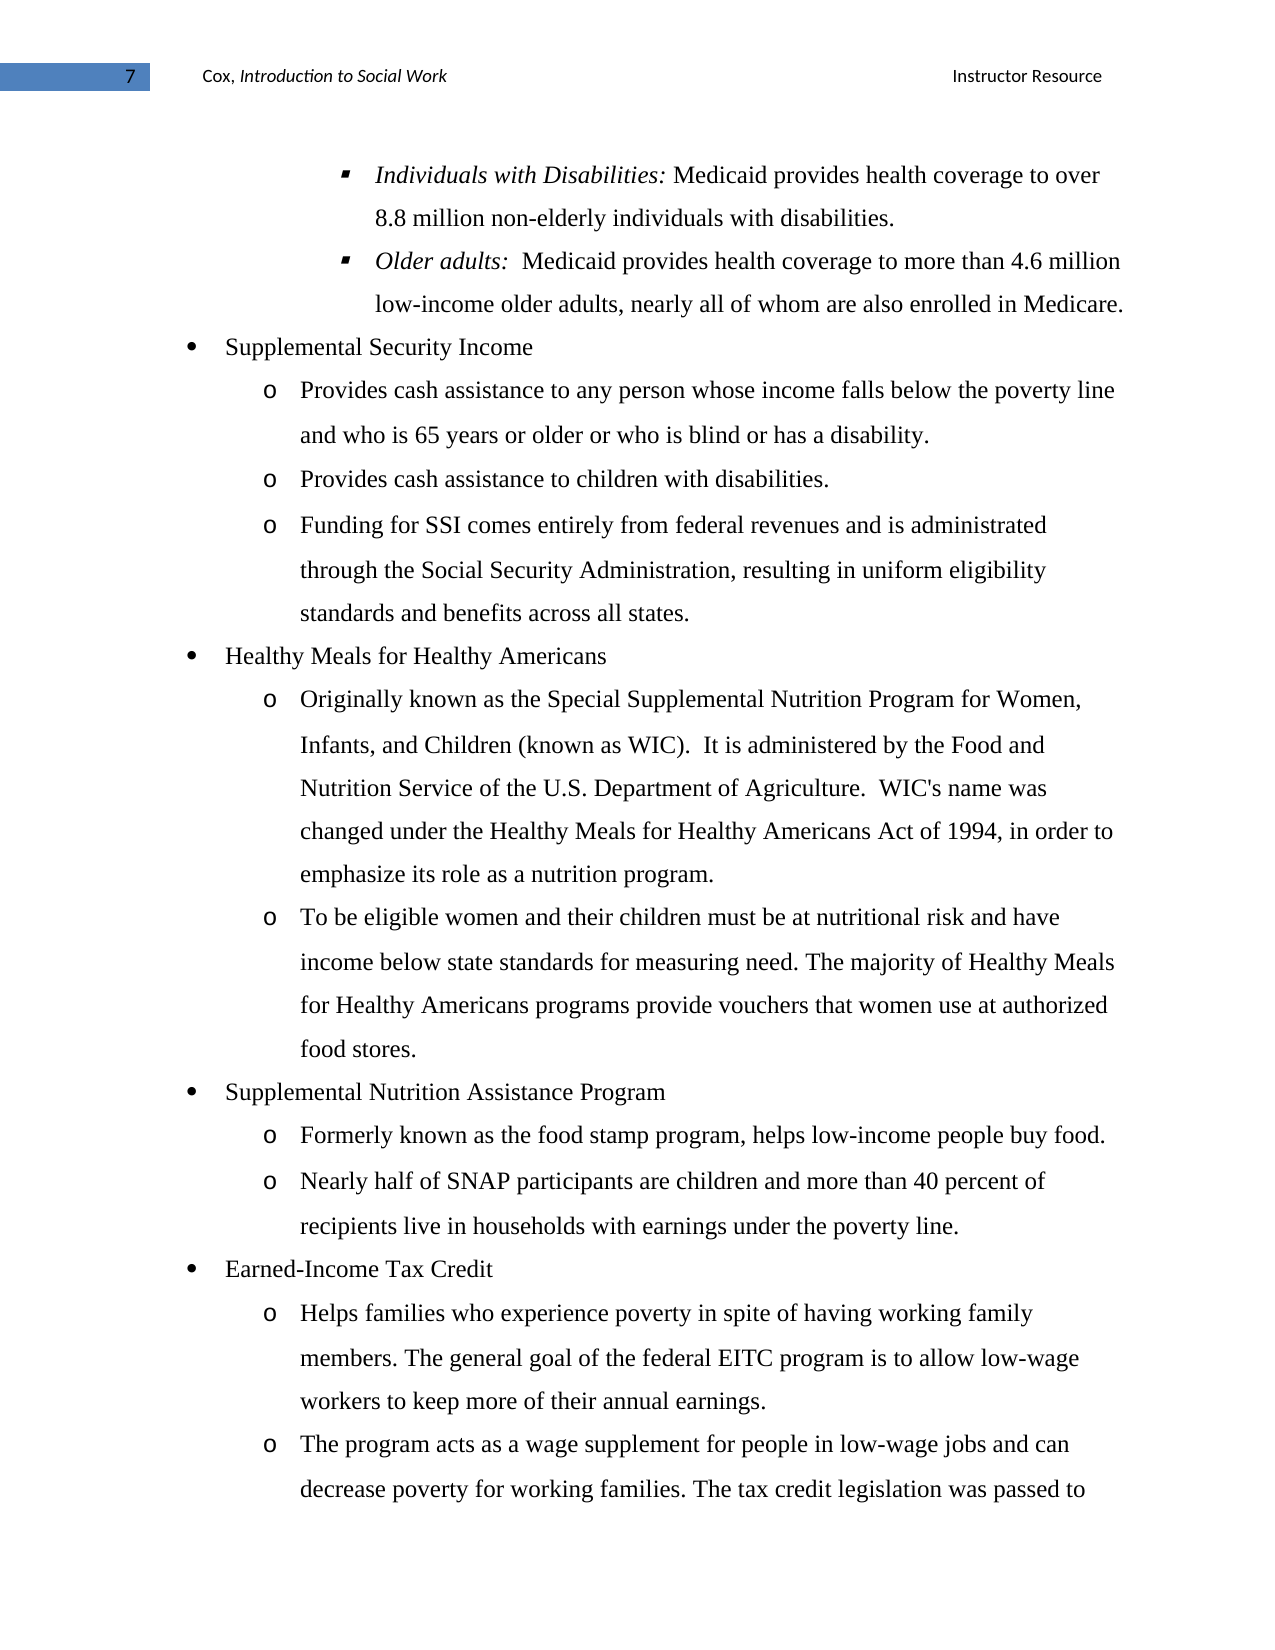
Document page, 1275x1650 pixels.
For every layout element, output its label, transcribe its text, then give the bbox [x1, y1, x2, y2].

list Older adults: Medicaid provides health coverage to more than 4.6 million low-income older adults, nearly all of whom are also enrolled in Medicare. [337, 246, 1125, 318]
list Originally known as the Special Supplemental Nutrition Program for Women, Infants, and Children (known as WIC). It is administered by the Food and Nutrition Service of the U.S. Department of Agriculture. WIC's name was changed under the Healthy Meals for Healthy Americans Act of 1994, in order to emphasize its role as a nutrition program. [262, 684, 1125, 888]
list Healthy Meals for Healthy Americans [187, 641, 1125, 670]
list Funding for SSI comes entirely from federal revenues and is administrated through the Social Security Administration, resulting in uniform eligibility standards and benefits across all states. [262, 510, 1125, 627]
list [262, 1429, 1125, 1503]
list To be eligible women and their children must be at nutritional risk and have income below state standards for measuring need. The majority of Healthy Meals for Healthy Americans programs provide vouchers that women use at authorized food stores. [262, 902, 1125, 1062]
list Earned-Income Tax Credit [187, 1254, 1125, 1283]
list Supplemental Nutrition Assistance Program [187, 1077, 1125, 1106]
list Provides cash assistance to children with disabilities. [262, 464, 1125, 494]
list Supplemental Security Income [187, 332, 1125, 361]
list Helps families who experience poverty in spite of having working family members. The general goal of the federal EITC program is to allow low-wage workers to keep more of their annual earnings. [262, 1298, 1125, 1415]
list Individuals with Disabilities: Medicaid provides health coverage to over 8.8 million non-elderly individuals with disabilities. [337, 160, 1125, 232]
list Formerly known as the food stamp program, helps low-income people buy food. [262, 1120, 1125, 1151]
list Nearly half of SNAP participants are children and more than 40 percent of recipients live in households with earnings under the poverty line. [262, 1166, 1125, 1240]
list Provides cash assistance to any person whose income falls below the poverty line and who is 65 years or older or who is blind or has a disability. [262, 375, 1125, 449]
